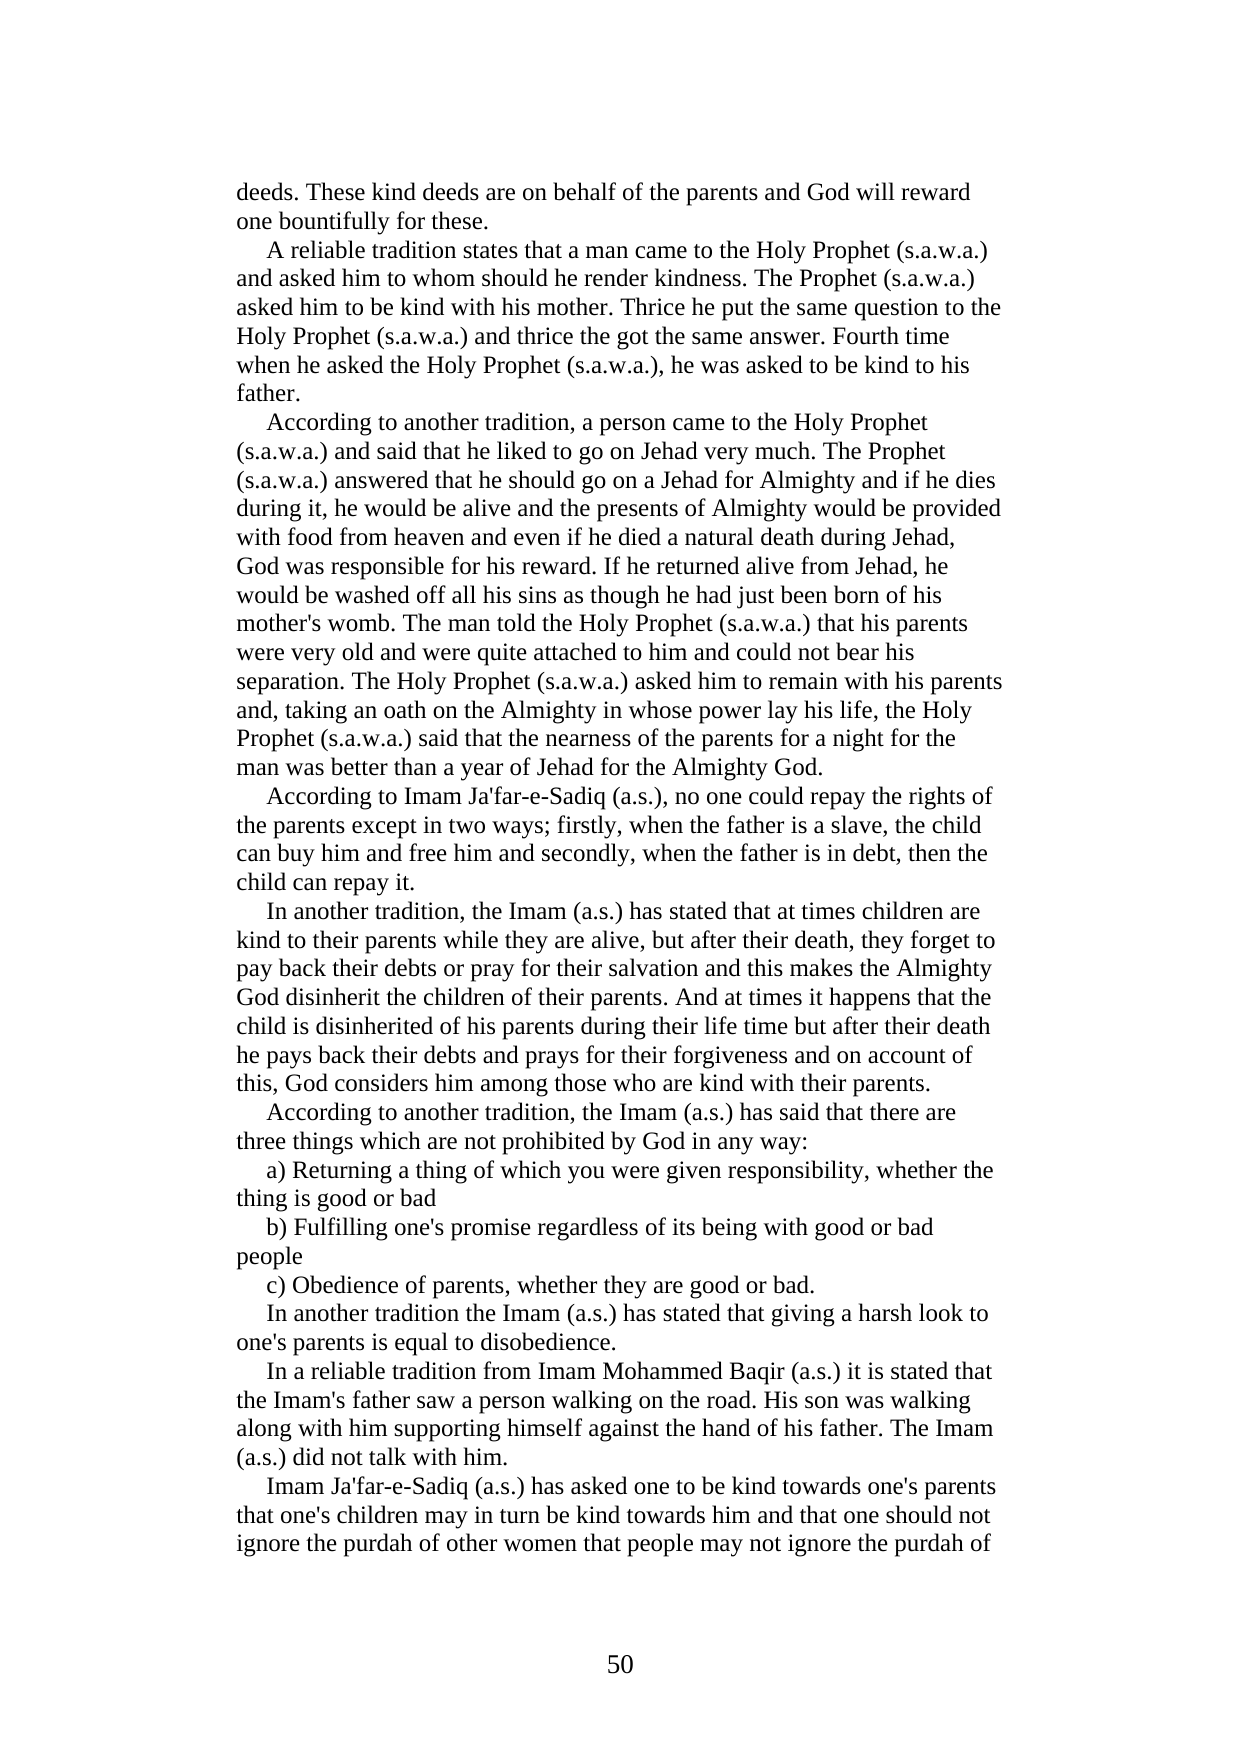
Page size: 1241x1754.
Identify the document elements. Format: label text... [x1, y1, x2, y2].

text According to Imam Ja'far-e-Sadiq (a.s.), no one could repay the rights of the parents except in two ways; firstly, when the father is a slave, the child can buy him and free him and secondly, when the father is in debt, then the child can repay it. [236, 781, 1004, 896]
text According to another tradition, a person came to the Holy Prophet (s.a.w.a.) and said that he liked to go on Jehad very much. The Prophet (s.a.w.a.) answered that he should go on a Jehad for Almighty and if he dies during it, he would be alive and the presents of Almighty would be provided with food from heaven and even if he died a natural death during Jehad, God was responsible for his reward. If he returned alive from Jehad, he would be washed off all his sins as though he had just been born of his mother's womb. The man told the Holy Prophet (s.a.w.a.) that his parents were very old and were quite attached to him and could not bear his separation. The Holy Prophet (s.a.w.a.) asked him to remain with his parents and, taking an oath on the Almighty in whose power lay his life, the Holy Prophet (s.a.w.a.) said that the nearness of the parents for a night for the man was better than a year of Jehad for the Almighty God. [236, 407, 1004, 781]
text In another tradition, the Imam (a.s.) has stated that at times children are kind to their parents while they are alive, but after their death, they forget to pay back their debts or pray for their salvation and this makes the Almighty God disinherit the children of their parents. And at times it happens that the child is disinherited of his parents during their life time but after their death he pays back their debts and prays for their forgiveness and on account of this, God considers him among those who are kind with their parents. [236, 896, 1004, 1097]
text In another tradition the Imam (a.s.) has stated that giving a harsh look to one's parents is equal to disobedience. [236, 1298, 1004, 1356]
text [236, 1471, 1004, 1557]
text b) Fulfilling one's promise regardless of its being with good or bad people [236, 1212, 1004, 1270]
text According to another tradition, the Imam (a.s.) has said that there are three things which are not prohibited by God in any way: [236, 1097, 1004, 1155]
text A reliable tradition states that a man came to the Holy Prophet (s.a.w.a.) and asked him to whom should he render kindness. The Prophet (s.a.w.a.) [236, 235, 1004, 292]
text In a reliable tradition from Imam Mohammed Baqir (a.s.) it is stated that the Imam's father saw a person walking on the road. His son was walking along with him supporting himself against the hand of his father. The Imam (a.s.) did not talk with him. [236, 1356, 1004, 1471]
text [236, 177, 1004, 235]
text c) Obedience of parents, whether they are good or bad. [236, 1270, 1004, 1298]
text a) Returning a thing of which you were given responsibility, whether the thing is good or bad [236, 1155, 1004, 1212]
text asked him to be kind with his mother. Thrice he put the same question to the Holy Prophet (s.a.w.a.) and thrice the got the same answer. Fourth time when he asked the Holy Prophet (s.a.w.a.), he was asked to be kind to his father. [236, 292, 1004, 407]
